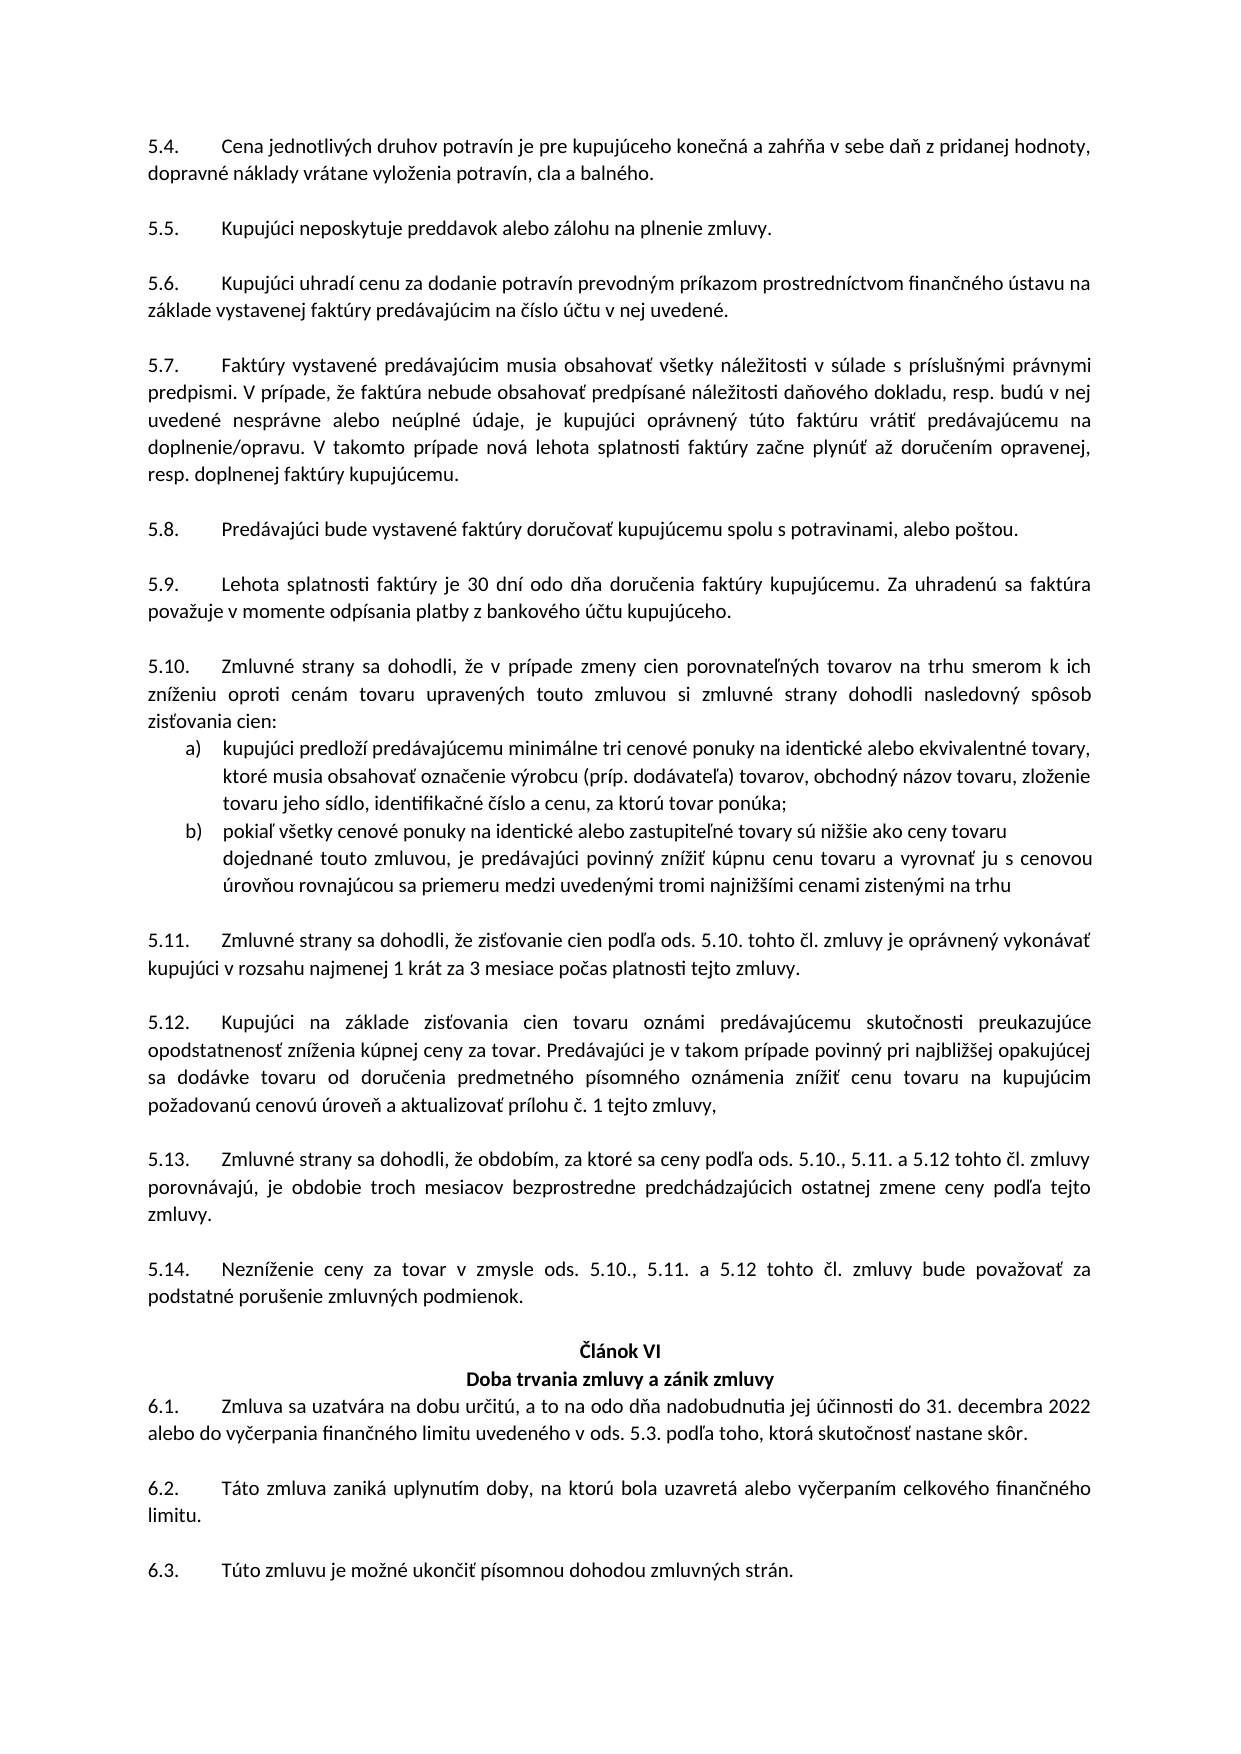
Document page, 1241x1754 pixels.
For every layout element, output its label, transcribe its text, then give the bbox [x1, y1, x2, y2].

list Zmluvné strany sa dohodli, že zisťovanie cien podľa ods. 5.10. tohto čl. zmluvy je oprávnený vykonávať kupujúci v rozsahu najmenej 1 krát za 3 mesiace počas platnosti tejto zmluvy. [148, 927, 1093, 980]
list Kupujúci neposkytuje preddavok alebo zálohu na plnenie zmluvy. [148, 215, 1093, 241]
list Cena jednotlivých druhov potravín je pre kupujúceho konečná a zahŕňa v sebe daň z pridanej hodnoty, dopravné náklady vrátane vyloženia potravín, cla a balného. [148, 133, 1093, 186]
list Faktúry vystavené predávajúcim musia obsahovať všetky náležitosti v súlade s príslušnými právnymi predpismi. V prípade, že faktúra nebude obsahovať predpísané náležitosti daňového dokladu, resp. budú v nej uvedené nesprávne alebo neúplné údaje, je kupujúci oprávnený túto faktúru vrátiť predávajúcemu na doplnenie/opravu. V takomto prípade nová lehota splatnosti faktúry začne plynúť až doručením opravenej, resp. doplnenej faktúry kupujúcemu. [148, 352, 1093, 487]
list Zmluva sa uzatvára na dobu určitú, a to na odo dňa nadobudnutia jej účinnosti do 31. decembra 2022 alebo do vyčerpania finančného limitu uvedeného v ods. 5.3. podľa toho, ktorá skutočnosť nastane skôr. [148, 1393, 1093, 1446]
list Lehota splatnosti faktúry je 30 dní odo dňa doručenia faktúry kupujúcemu. Za uhradenú sa faktúra považuje v momente odpísania platby z bankového účtu kupujúceho. [148, 571, 1093, 624]
list Doba trvania zmluvy a zánik zmluvy [148, 1366, 1093, 1391]
list Nezníženie ceny za tovar v zmysle ods. 5.10., 5.11. a 5.12 tohto čl. zmluvy bude považovať za podstatné porušenie zmluvných podmienok. [148, 1256, 1093, 1309]
list Zmluvné strany sa dohodli, že v prípade zmeny cien porovnateľných tovarov na trhu smerom k ich zníženiu oproti cenám tovaru upravených touto zmluvou si zmluvné strany dohodli nasledovný spôsob zisťovania cien: [148, 653, 1093, 734]
list Táto zmluva zaniká uplynutím doby, na ktorú bola uzavretá alebo vyčerpaním celkového finančného limitu. [148, 1475, 1093, 1528]
list dojednané touto zmluvou, je predávajúci povinný znížiť kúpnu cenu tovaru a vyrovnať ju s cenovou úrovňou rovnajúcou sa priemeru medzi uvedenými tromi najnižšími cenami zistenými na trhu [223, 845, 1093, 898]
list Túto zmluvu je možné ukončiť písomnou dohodou zmluvných strán. [148, 1557, 1093, 1583]
list Kupujúci uhradí cenu za dodanie potravín prevodným príkazom prostredníctvom finančného ústavu na základe vystavenej faktúry predávajúcim na číslo účtu v nej uvedené. [148, 270, 1093, 323]
list pokiaľ všetky cenové ponuky na identické alebo zastupiteľné tovary sú nižšie ako ceny tovaru [185, 818, 1093, 843]
list Zmluvné strany sa dohodli, že obdobím, za ktoré sa ceny podľa ods. 5.10., 5.11. a 5.12 tohto čl. zmluvy porovnávajú, je obdobie troch mesiacov bezprostredne predchádzajúcich ostatnej zmene ceny podľa tejto zmluvy. [148, 1147, 1093, 1227]
list kupujúci predloží predávajúcemu minimálne tri cenové ponuky na identické alebo ekvivalentné tovary, ktoré musia obsahovať označenie výrobcu (príp. dodávateľa) tovarov, obchodný názov tovaru, zloženie tovaru jeho sídlo, identifikačné číslo a cenu, za ktorú tovar ponúka; [185, 736, 1093, 816]
list Kupujúci na základe zisťovania cien tovaru oznámi predávajúcemu skutočnosti preukazujúce opodstatnenosť zníženia kúpnej ceny za tovar. Predávajúci je v takom prípade povinný pri najbližšej opakujúcej sa dodávke tovaru od doručenia predmetného písomného oznámenia znížiť cenu tovaru na kupujúcim požadovanú cenovú úroveň a aktualizovať prílohu č. 1 tejto zmluvy, [148, 1009, 1093, 1117]
list Článok VI [148, 1338, 1093, 1364]
list Predávajúci bude vystavené faktúry doručovať kupujúcemu spolu s potravinami, alebo poštou. [148, 516, 1093, 542]
